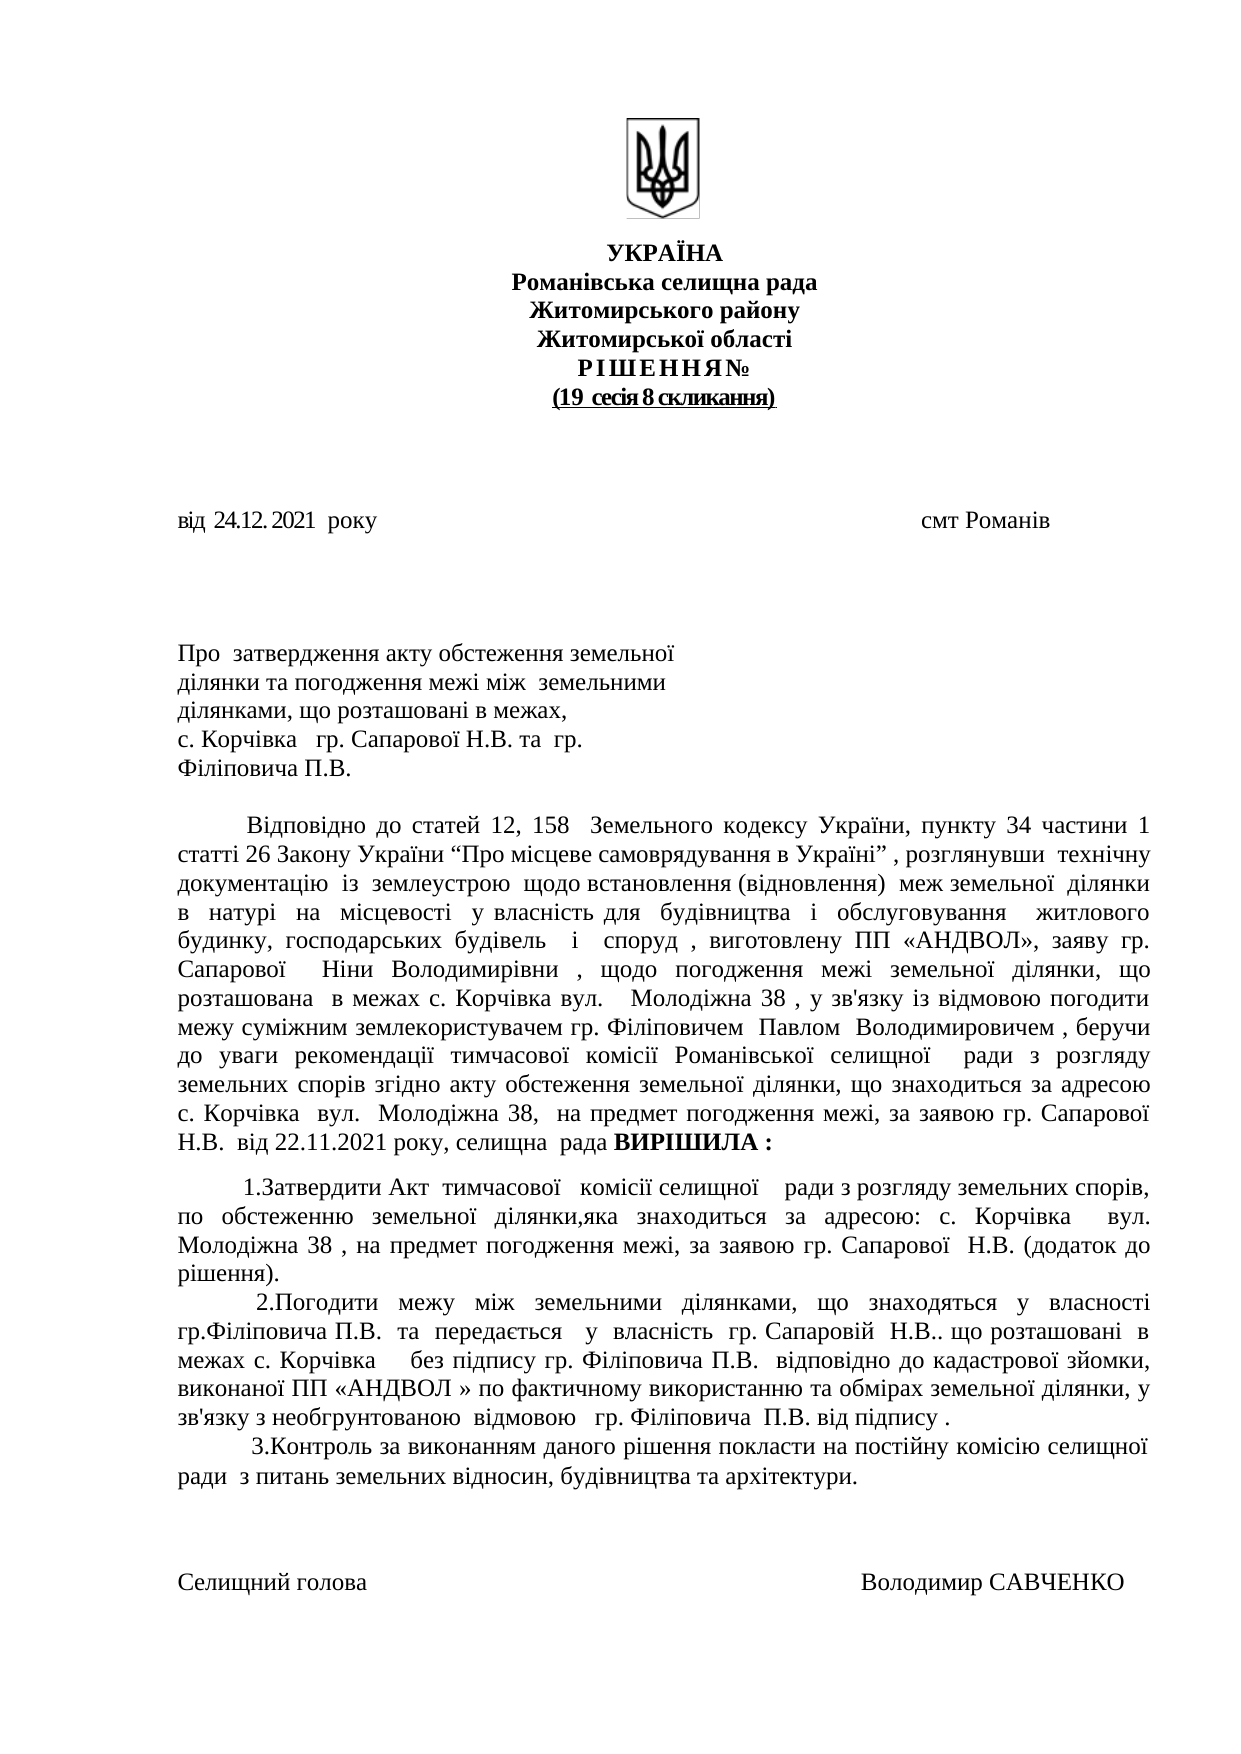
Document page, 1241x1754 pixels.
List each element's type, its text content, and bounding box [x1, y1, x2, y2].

text с. Корчівка гр. Сапарової Н.В. та гр. [177, 724, 1152, 753]
text Житомирського району [177, 296, 1152, 324]
text ділянки та погодження межі між земельними [177, 667, 1152, 696]
list 1.Затвердити Акт тимчасової комісії селищної ради з розгляду земельних спорів, по обстеженню земельної ділянки,яка знаходиться за адресою: с. Корчівка вул. Молодіжна 38 , на предмет погодження межі, за заявою гр. Сапарової Н.В. (додаток до рішення). [177, 1172, 1152, 1287]
text Романівська селищна рада [177, 267, 1152, 296]
picture [626, 118, 700, 220]
text (19 сесія 8 скликання) [177, 382, 1152, 411]
text Відповідно до статей 12, 158 Земельного кодексу України, пункту 34 частини 1 статті 26 Закону України “Про місцеве самоврядування в Україні” , розглянувши технічну документацію із землеустрою щодо встановлення (відновлення) меж земельної ділянки в натурі на місцевості у власність для будівництва і обслуговування житлового будинку, господарських будівель і споруд , виготовлену ПП «АНДВОЛ», заяву гр. Сапарової Ніни Володимирівни , щодо погодження межі земельної ділянки, що розташована в межах с. Корчівка вул. Молодіжна 38 , у зв'язку із відмовою погодити межу суміжним землекористувачем гр. Філіповичем Павлом Володимировичем , беручи до уваги рекомендації тимчасової комісії Романівської селищної ради з розгляду земельних спорів згідно акту обстеження земельної ділянки, що знаходиться за адресою с. Корчівка вул. Молодіжна 38, на предмет погодження межі, за заявою гр. Сапарової Н.В. від 22.11.2021 року, селищна рада ВИРІШИЛА : [177, 811, 1152, 1156]
text УКРАЇНА [177, 238, 1152, 267]
text від 24.12. 2021 року смт Романів [177, 505, 1152, 533]
text Селищний голова Володимир САВЧЕНКО [177, 1567, 1152, 1596]
text ділянками, що розташовані в межах, [177, 696, 1152, 724]
text 2.Погодити межу між земельними ділянками, що знаходяться у власності гр.Філіповича П.В. та передається у власність гр. Сапаровій Н.В.. що розташовані в межах с. Корчівка без підпису гр. Філіповича П.В. відповідно до кадастрової зйомки, виконаної ПП «АНДВОЛ » по фактичному використанню та обмірах земельної ділянки, у зв'язку з необгрунтованою відмовою гр. Філіповича П.В. від підпису . [177, 1287, 1152, 1431]
text 3.Контроль за виконанням даного рішення покласти на постійну комісію селищної ради з питань земельних відносин, будівництва та архітектури. [177, 1431, 1149, 1490]
text Р І Ш Е Н Н Я № [177, 353, 1152, 382]
text Житомирської області [177, 324, 1152, 353]
text Про затвердження акту обстеження земельної [177, 638, 1152, 667]
text Філіповича П.В. [177, 753, 1152, 782]
